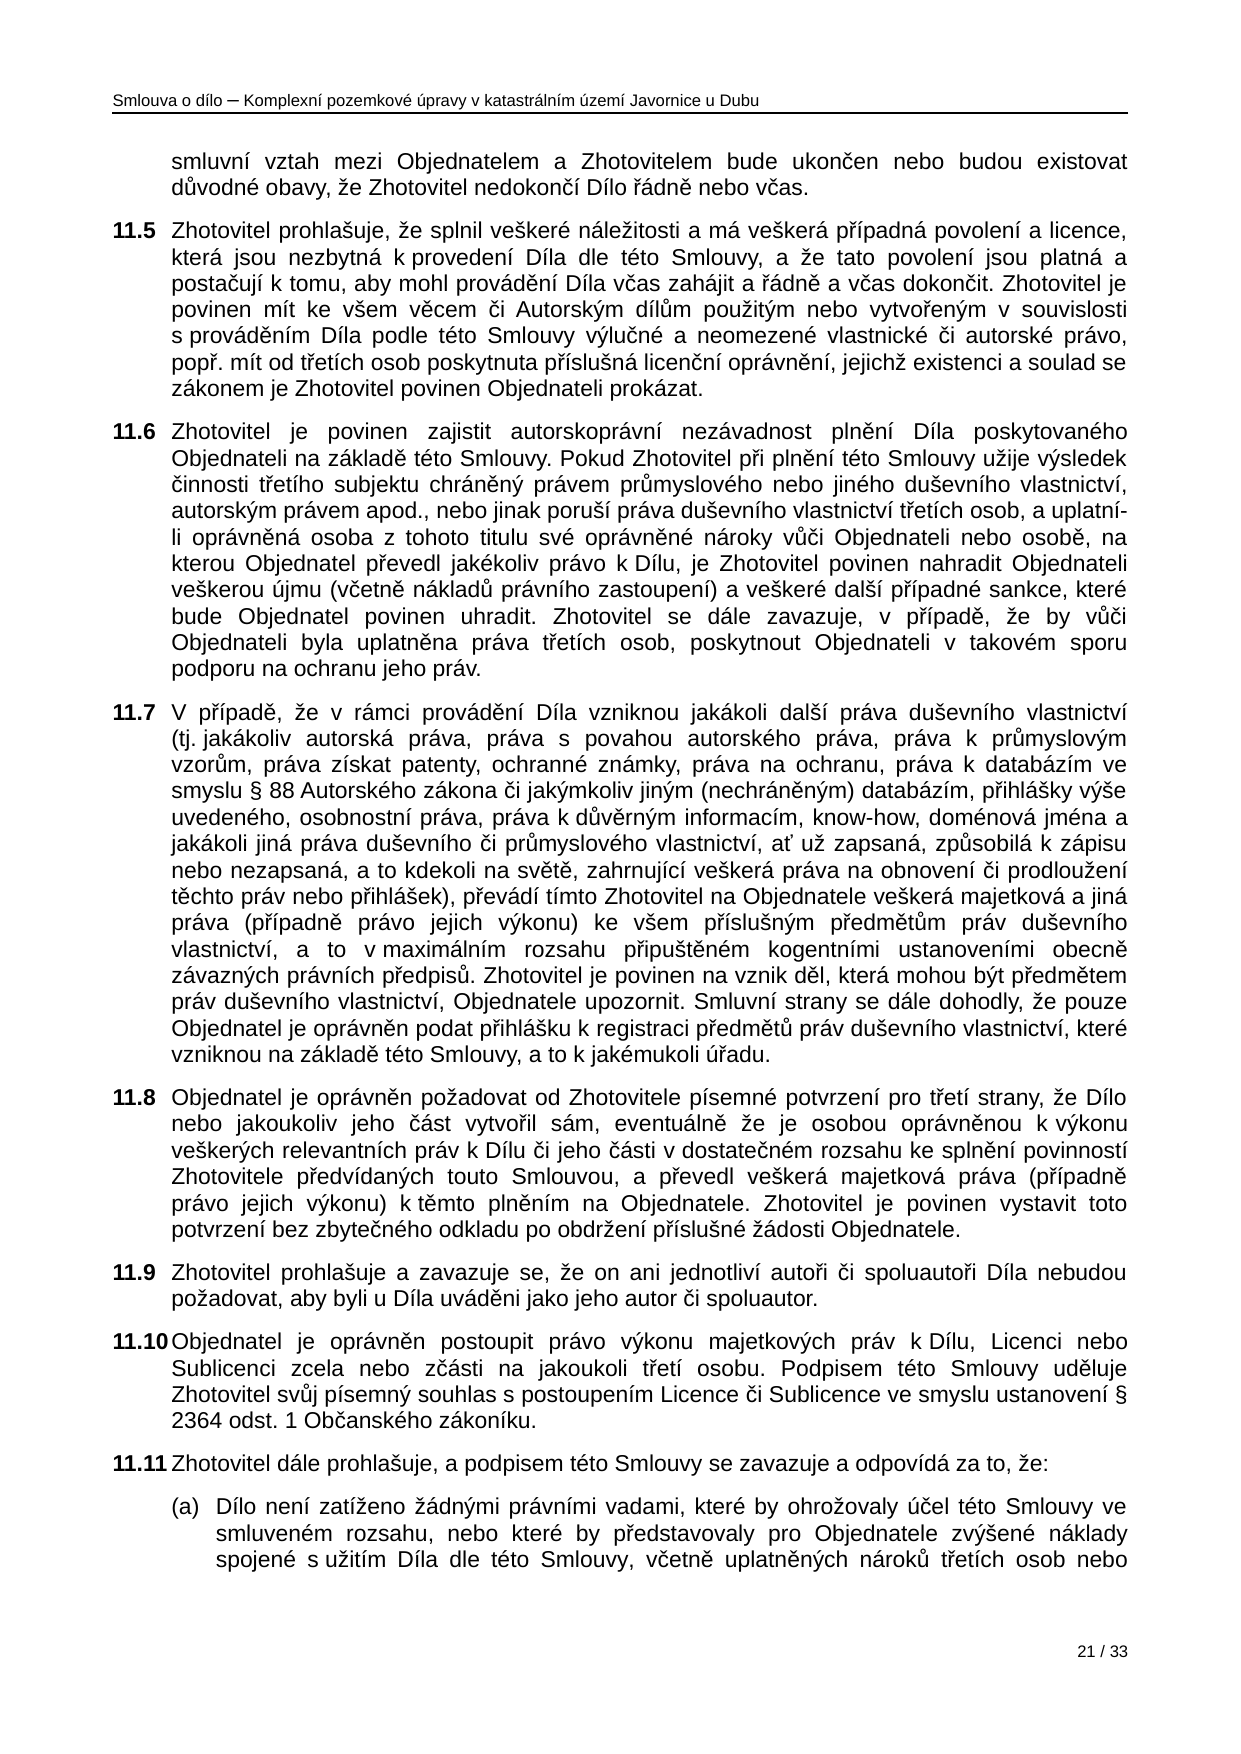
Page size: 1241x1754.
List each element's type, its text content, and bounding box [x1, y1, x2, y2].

text V případě, že v rámci provádění Díla vzniknou jakákoli další práva duševního vlastnictví (tj. jakákoliv autorská práva, práva s povahou autorského práva, práva k průmyslovým vzorům, práva získat patenty, ochranné známky, práva na ochranu, práva k databázím ve smyslu § 88 Autorského zákona či jakýmkoliv jiným (nechráněným) databázím, přihlášky výše uvedeného, osobnostní práva, práva k důvěrným informacím, know-how, doménová jména a jakákoli jiná práva duševního či průmyslového vlastnictví, ať už zapsaná, způsobilá k zápisu nebo nezapsaná, a to kdekoli na světě, zahrnující veškerá práva na obnovení či prodloužení těchto práv nebo přihlášek), převádí tímto Zhotovitel na Objednatele veškerá majetková a jiná práva (případně právo jejich výkonu) ke všem příslušným předmětům práv duševního vlastnictví, a to v maximálním rozsahu připuštěném kogentními ustanoveními obecně závazných právních předpisů. Zhotovitel je povinen na vznik děl, která mohou být předmětem práv duševního vlastnictví, Objednatele upozornit. Smluvní strany se dále dohodly, že pouze Objednatel je oprávněn podat přihlášku k registraci předmětů práv duševního vlastnictví, které vzniknou na základě této Smlouvy, a to k jakémukoli úřadu. [112, 698, 1128, 1067]
text Zhotovitel dále prohlašuje, a podpisem této Smlouvy se zavazuje a odpovídá za to, že: [112, 1450, 1128, 1477]
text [112, 148, 1128, 200]
text Zhotovitel prohlašuje a zavazuje se, že on ani jednotliví autoři či spoluautoři Díla nebudou požadovat, aby byli u Díla uváděni jako jeho autor či spoluautor. [112, 1259, 1128, 1312]
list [171, 1493, 1128, 1572]
text Zhotovitel prohlašuje, že splnil veškeré náležitosti a má veškerá případná povolení a licence, která jsou nezbytná k provedení Díla dle této Smlouvy, a že tato povolení jsou platná a postačují k tomu, aby mohl provádění Díla včas zahájit a řádně a včas dokončit. Zhotovitel je povinen mít ke všem věcem či Autorským dílům použitým nebo vytvořeným v souvislosti s prováděním Díla podle této Smlouvy výlučné a neomezené vlastnické či autorské právo, popř. mít od třetích osob poskytnuta příslušná licenční oprávnění, jejichž existenci a soulad se zákonem je Zhotovitel povinen Objednateli prokázat. [112, 217, 1128, 402]
text Zhotovitel je povinen zajistit autorskoprávní nezávadnost plnění Díla poskytovaného Objednateli na základě této Smlouvy. Pokud Zhotovitel při plnění této Smlouvy užije výsledek činnosti třetího subjektu chráněný právem průmyslového nebo jiného duševního vlastnictví, autorským právem apod., nebo jinak poruší práva duševního vlastnictví třetích osob, a uplatní-li oprávněná osoba z tohoto titulu své oprávněné nároky vůči Objednateli nebo osobě, na kterou Objednatel převedl jakékoliv právo k Dílu, je Zhotovitel povinen nahradit Objednateli veškerou újmu (včetně nákladů právního zastoupení) a veškeré další případné sankce, které bude Objednatel povinen uhradit. Zhotovitel se dále zavazuje, v případě, že by vůči Objednateli byla uplatněna práva třetích osob, poskytnout Objednateli v takovém sporu podporu na ochranu jeho práv. [112, 418, 1128, 682]
text Objednatel je oprávněn požadovat od Zhotovitele písemné potvrzení pro třetí strany, že Dílo nebo jakoukoliv jeho část vytvořil sám, eventuálně že je osobou oprávněnou k výkonu veškerých relevantních práv k Dílu či jeho části v dostatečném rozsahu ke splnění povinností Zhotovitele předvídaných touto Smlouvou, a převedl veškerá majetková práva (případně právo jejich výkonu) k těmto plněním na Objednatele. Zhotovitel je povinen vystavit toto potvrzení bez zbytečného odkladu po obdržení příslušné žádosti Objednatele. [112, 1084, 1128, 1242]
text Objednatel je oprávněn postoupit právo výkonu majetkových práv k Dílu, Licenci nebo Sublicenci zcela nebo zčásti na jakoukoli třetí osobu. Podpisem této Smlouvy uděluje Zhotovitel svůj písemný souhlas s postoupením Licence či Sublicence ve smyslu ustanovení § 2364 odst. 1 Občanského zákoníku. [112, 1328, 1128, 1434]
